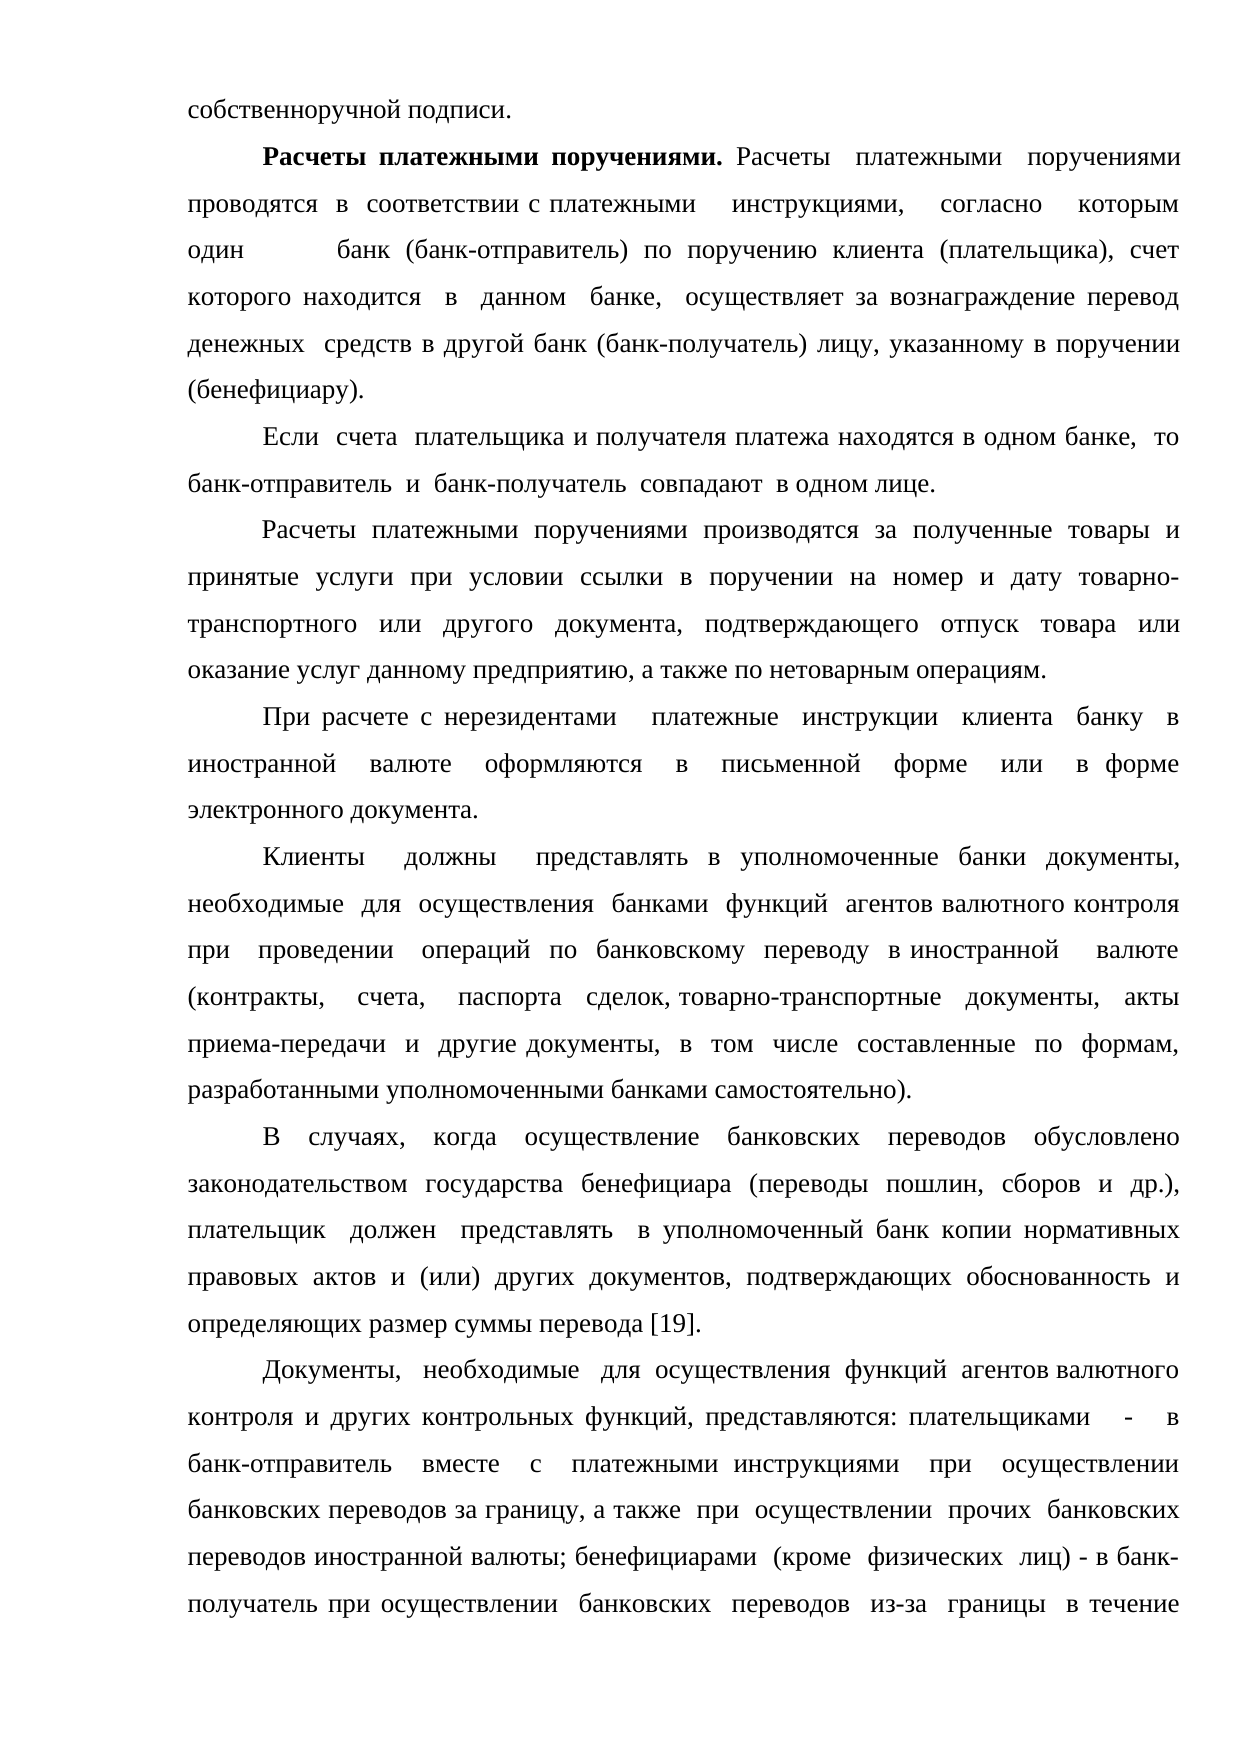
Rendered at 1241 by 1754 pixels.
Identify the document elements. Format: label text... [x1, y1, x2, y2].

text Клиенты должны представлять в уполномоченные банки документы, необходимые для осуществления банками функций агентов валютного контроля при проведении операций по банковскому переводу в иностранной валюте (контракты, счета, паспорта сделок, товарно-транспортные документы, акты приема-передачи и другие документы, в том числе составленные по формам, разработанными уполномоченными банками самостоятельно). [187, 840, 1181, 1105]
text Если счета плательщика и получателя платежа находятся в одном банке, то банк-отправитель и банк-получатель совпадают в одном лице. [187, 420, 1181, 498]
text При расчете с нерезидентами платежные инструкции клиента банку в иностранной валюте оформляются в письменной форме или в форме электронного документа. [187, 700, 1181, 825]
text Расчеты платежными поручениями. Расчеты платежными поручениями проводятся в соответствии с платежными инструкциями, согласно которым один банк (банк-отправитель) по поручению клиента (плательщика), счет которого находится в данном банке, осуществляет за вознаграждение перевод денежных средств в другой банк (банк-получатель) лицу, указанному в поручении (бенефициару). [187, 140, 1181, 405]
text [187, 1354, 1181, 1618]
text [187, 94, 1181, 125]
text В случаях, когда осуществление банковских переводов обусловлено законодательством государства бенефициара (переводы пошлин, сборов и др.), плательщик должен представлять в уполномоченный банк копии нормативных правовых актов и (или) других документов, подтверждающих обоснованность и определяющих размер суммы перевода [19]. [187, 1120, 1181, 1338]
text Расчеты платежными поручениями производятся за полученные товары и принятые услуги при условии ссылки в поручении на номер и дату товарно-транспортного или другого документа, подтверждающего отпуск товара или оказание услуг данному предприятию, а также по нетоварным операциям. [187, 514, 1181, 685]
